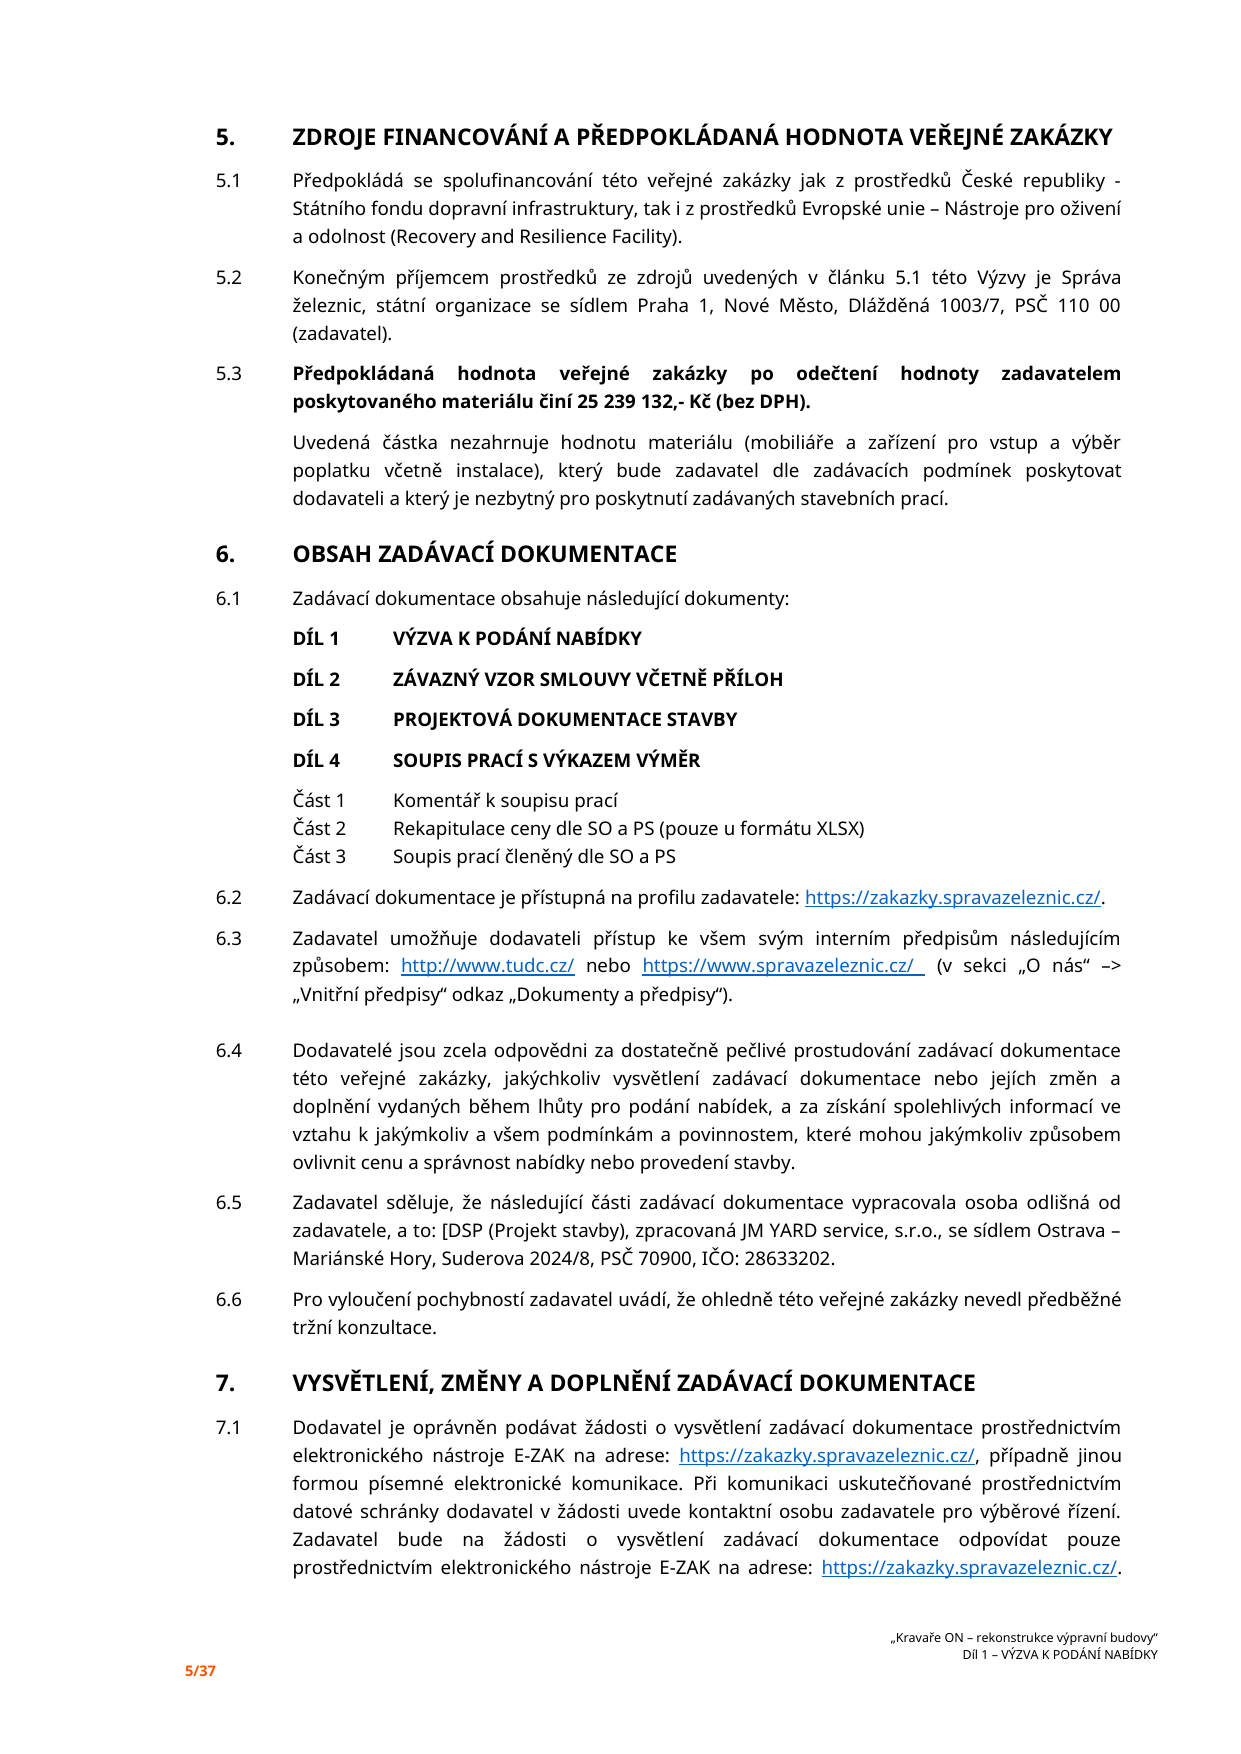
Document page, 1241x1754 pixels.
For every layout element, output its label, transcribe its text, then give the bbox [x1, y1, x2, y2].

text Část 1 Komentář k soupisu prací [292, 788, 1122, 813]
text Pro vyloučení pochybností zadavatel uvádí, že ohledně této veřejné zakázky nevedl předběžné tržní konzultace. [216, 1286, 1122, 1339]
text Předpokládá se spolufinancování této veřejné zakázky jak z prostředků České republiky - Státního fondu dopravní infrastruktury, tak i z prostředků Evropské unie – Nástroje pro oživení a odolnost (Recovery and Resilience Facility). [216, 167, 1122, 249]
text Zadávací dokumentace obsahuje následující dokumenty: [216, 585, 1122, 611]
text Předpokládaná hodnota veřejné zakázky po odečtení hodnoty zadavatelem poskytovaného materiálu činí 25 239 132,- Kč (bez DPH). [216, 361, 1122, 414]
text DÍL 1 VÝZVA K PODÁNÍ NABÍDKY [292, 626, 1122, 651]
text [216, 1414, 1122, 1579]
text OBSAH ZADÁVACÍ DOKUMENTACE [216, 538, 1122, 569]
text Zadávací dokumentace je přístupná na profilu zadavatele: https://zakazky.spravazeleznic.cz/. [216, 884, 1122, 910]
text Dodavatelé jsou zcela odpovědni za dostatečně pečlivé prostudování zadávací dokumentace této veřejné zakázky, jakýchkoliv vysvětlení zadávací dokumentace nebo jejích změn a doplnění vydaných během lhůty pro podání nabídek, a za získání spolehlivých informací ve vztahu k jakýmkoliv a všem podmínkám a povinnostem, které mohou jakýmkoliv způsobem ovlivnit cenu a správnost nabídky nebo provedení stavby. [216, 1037, 1122, 1174]
list Uvedená částka nezahrnuje hodnotu materiálu (mobiliáře a zařízení pro vstup a výběr poplatku včetně instalace), který bude zadavatel dle zadávacích podmínek poskytovat dodavateli a který je nezbytný pro poskytnutí zadávaných stavebních prací. [292, 429, 1122, 511]
text Část 2 Rekapitulace ceny dle SO a PS (pouze u formátu XLSX) [292, 816, 1122, 841]
text DÍL 4 SOUPIS PRACÍ S VÝKAZEM VÝMĚR [292, 747, 1122, 773]
text DÍL 3 PROJEKTOVÁ DOKUMENTACE STAVBY [292, 707, 1122, 732]
text ZDROJE FINANCOVÁNÍ A PŘEDPOKLÁDANÁ HODNOTA VEŘEJNÉ ZAKÁZKY [216, 121, 1122, 152]
text Zadavatel sděluje, že následující části zadávací dokumentace vypracovala osoba odlišná od zadavatele, a to: [DSP (Projekt stavby), zpracovaná JM YARD service, s.r.o., se sídlem Ostrava – Mariánské Hory, Suderova 2024/8, PSČ 70900, IČO: 28633202. [216, 1189, 1122, 1271]
text DÍL 2 ZÁVAZNÝ VZOR SMLOUVY VČETNĚ PŘÍLOH [292, 666, 1122, 692]
text Část 3 Soupis prací členěný dle SO a PS [292, 844, 1122, 869]
text VYSVĚTLENÍ, ZMĚNY A DOPLNĚNÍ ZADÁVACÍ DOKUMENTACE [216, 1367, 1122, 1398]
text Zadavatel umožňuje dodavateli přístup ke všem svým interním předpisům následujícím způsobem: http://www.tudc.cz/ nebo https://www.spravazeleznic.cz/ (v sekci „O nás“ –> „Vnitřní předpisy“ odkaz „Dokumenty a předpisy“). [216, 925, 1122, 1006]
text Konečným příjemcem prostředků ze zdrojů uvedených v článku 5.1 této Výzvy je Správa železnic, státní organizace se sídlem Praha 1, Nové Město, Dlážděná 1003/7, PSČ 110 00 (zadavatel). [216, 264, 1122, 346]
